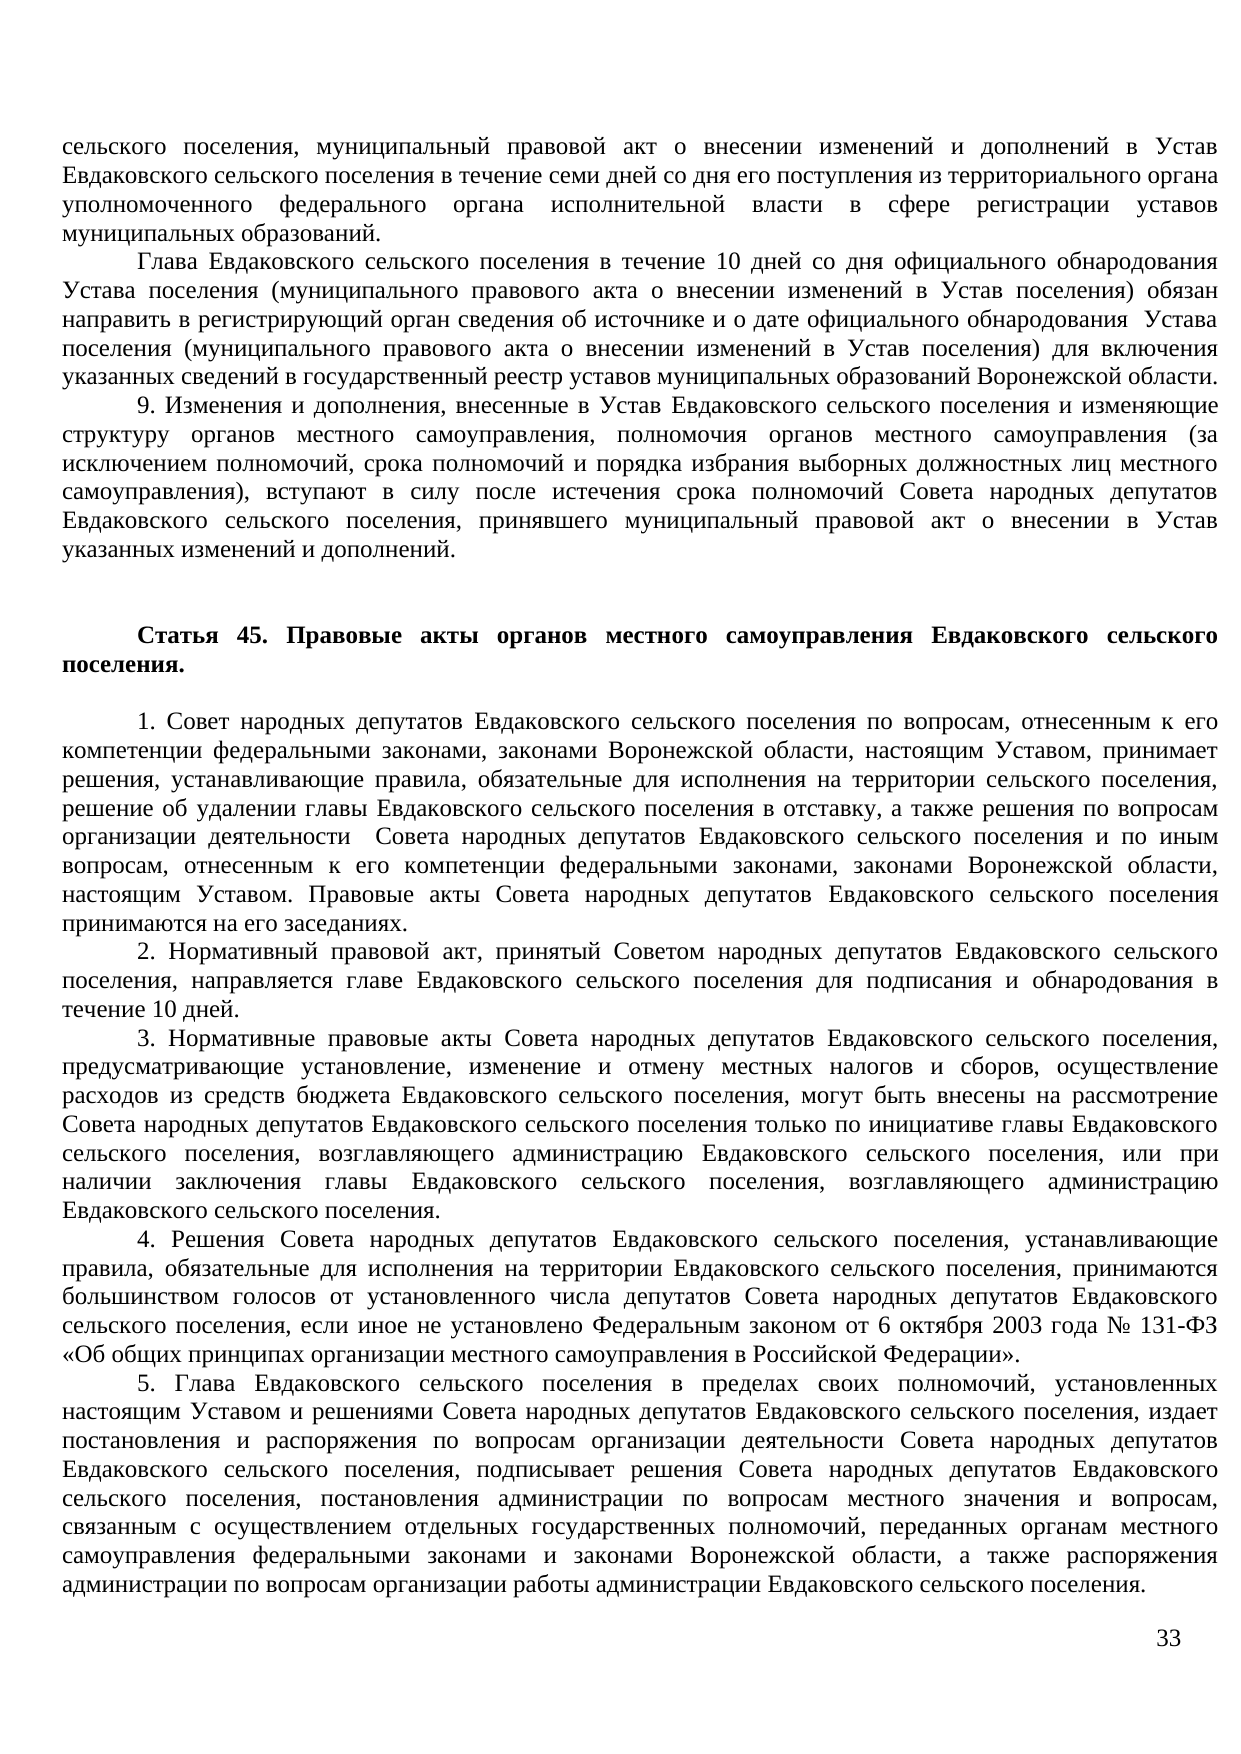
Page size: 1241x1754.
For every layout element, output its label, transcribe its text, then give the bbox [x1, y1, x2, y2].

text Статья 45. Правовые акты органов местного самоуправления Евдаковского сельского поселения. [62, 620, 1219, 678]
text 1. Совет народных депутатов Евдаковского сельского поселения по вопросам, отнесенным к его компетенции федеральными законами, законами Воронежской области, настоящим Уставом, принимает решения, устанавливающие правила, обязательные для исполнения на территории сельского поселения, решение об удалении главы Евдаковского сельского поселения в отставку, а также решения по вопросам организации деятельности Совета народных депутатов Евдаковского сельского поселения и по иным вопросам, отнесенным к его компетенции федеральными законами, законами Воронежской области, настоящим Уставом. Правовые акты Совета народных депутатов Евдаковского сельского поселения принимаются на его заседаниях. [62, 706, 1219, 936]
text 5. Глава Евдаковского сельского поселения в пределах своих полномочий, установленных настоящим Уставом и решениями Совета народных депутатов Евдаковского сельского поселения, издает постановления и распоряжения по вопросам организации деятельности Совета народных депутатов Евдаковского сельского поселения, подписывает решения Совета народных депутатов Евдаковского сельского поселения, постановления администрации по вопросам местного значения и вопросам, связанным с осуществлением отдельных государственных полномочий, переданных органам местного самоуправления федеральными законами и законами Воронежской области, а также распоряжения администрации по вопросам организации работы администрации Евдаковского сельского поселения. [62, 1368, 1219, 1598]
text 9. Изменения и дополнения, внесенные в Устав Евдаковского сельского поселения и изменяющие структуру органов местного самоуправления, полномочия органов местного самоуправления (за исключением полномочий, срока полномочий и порядка избрания выборных должностных лиц местного самоуправления), вступают в силу после истечения срока полномочий Совета народных депутатов Евдаковского сельского поселения, принявшего муниципальный правовой акт о внесении в Устав указанных изменений и дополнений. [62, 390, 1219, 563]
text 3. Нормативные правовые акты Совета народных депутатов Евдаковского сельского поселения, предусматривающие установление, изменение и отмену местных налогов и сборов, осуществление расходов из средств бюджета Евдаковского сельского поселения, могут быть внесены на рассмотрение Совета народных депутатов Евдаковского сельского поселения только по инициативе главы Евдаковского сельского поселения, возглавляющего администрацию Евдаковского сельского поселения, или при наличии заключения главы Евдаковского сельского поселения, возглавляющего администрацию Евдаковского сельского поселения. [62, 1023, 1219, 1224]
text Глава Евдаковского сельского поселения в течение 10 дней со дня официального обнародования Устава поселения (муниципального правового акта о внесении изменений в Устав поселения) обязан направить в регистрирующий орган сведения об источнике и о дате официального обнародования Устава поселения (муниципального правового акта о внесении изменений в Устав поселения) для включения указанных сведений в государственный реестр уставов муниципальных образований Воронежской области. [62, 246, 1219, 390]
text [62, 131, 1219, 246]
text 2. Нормативный правовой акт, принятый Советом народных депутатов Евдаковского сельского поселения, направляется главе Евдаковского сельского поселения для подписания и обнародования в течение 10 дней. [62, 936, 1219, 1023]
text 4. Решения Совета народных депутатов Евдаковского сельского поселения, устанавливающие правила, обязательные для исполнения на территории Евдаковского сельского поселения, принимаются большинством голосов от установленного числа депутатов Совета народных депутатов Евдаковского сельского поселения, если иное не установлено Федеральным законом от 6 октября 2003 года № 131-ФЗ «Об общих принципах организации местного самоуправления в Российской Федерации». [62, 1224, 1219, 1368]
